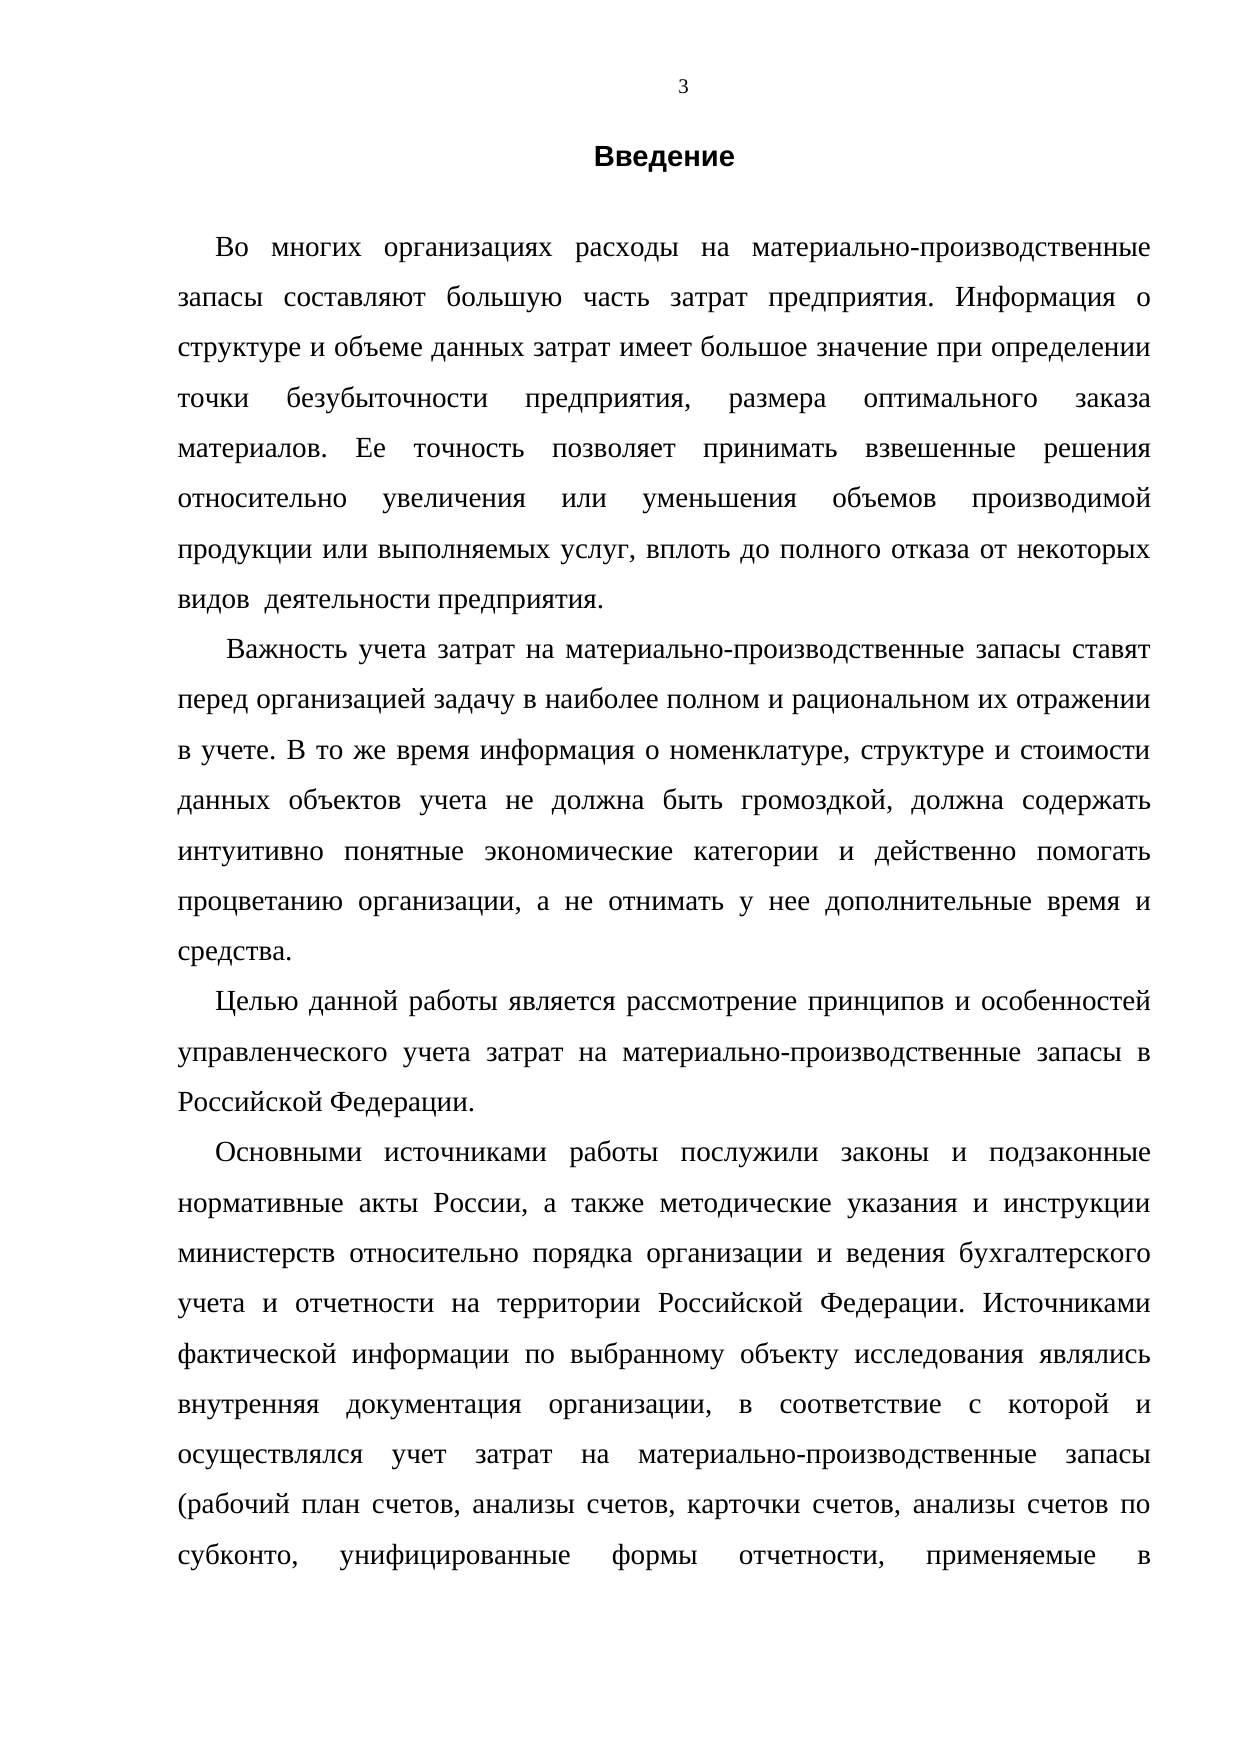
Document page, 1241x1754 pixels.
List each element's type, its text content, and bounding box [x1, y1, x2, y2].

text Важность учета затрат на материально-производственные запасы ставят перед организацией задачу в наиболее полном и рациональном их отражении в учете. В то же время информация о номенклатуре, структуре и стоимости данных объектов учета не должна быть громоздкой, должна содержать интуитивно понятные экономические категории и действенно помогать процветанию организации, а не отнимать у нее дополнительные время и средства. [177, 631, 1152, 967]
text Целью данной работы является рассмотрение принципов и особенностей управленческого учета затрат на материально-производственные запасы в Российской Федерации. [177, 983, 1152, 1118]
text Во многих организациях расходы на материально-производственные запасы составляют большую часть затрат предприятия. Информация о структуре и объеме данных затрат имеет большое значение при определении точки безубыточности предприятия, размера оптимального заказа материалов. Ее точность позволяет принимать взвешенные решения относительно увеличения или уменьшения объемов производимой продукции или выполняемых услуг, вплоть до полного отказа от некоторых видов деятельности предприятия. [177, 229, 1152, 614]
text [177, 1134, 1152, 1571]
subtitle Введение [177, 118, 1152, 172]
